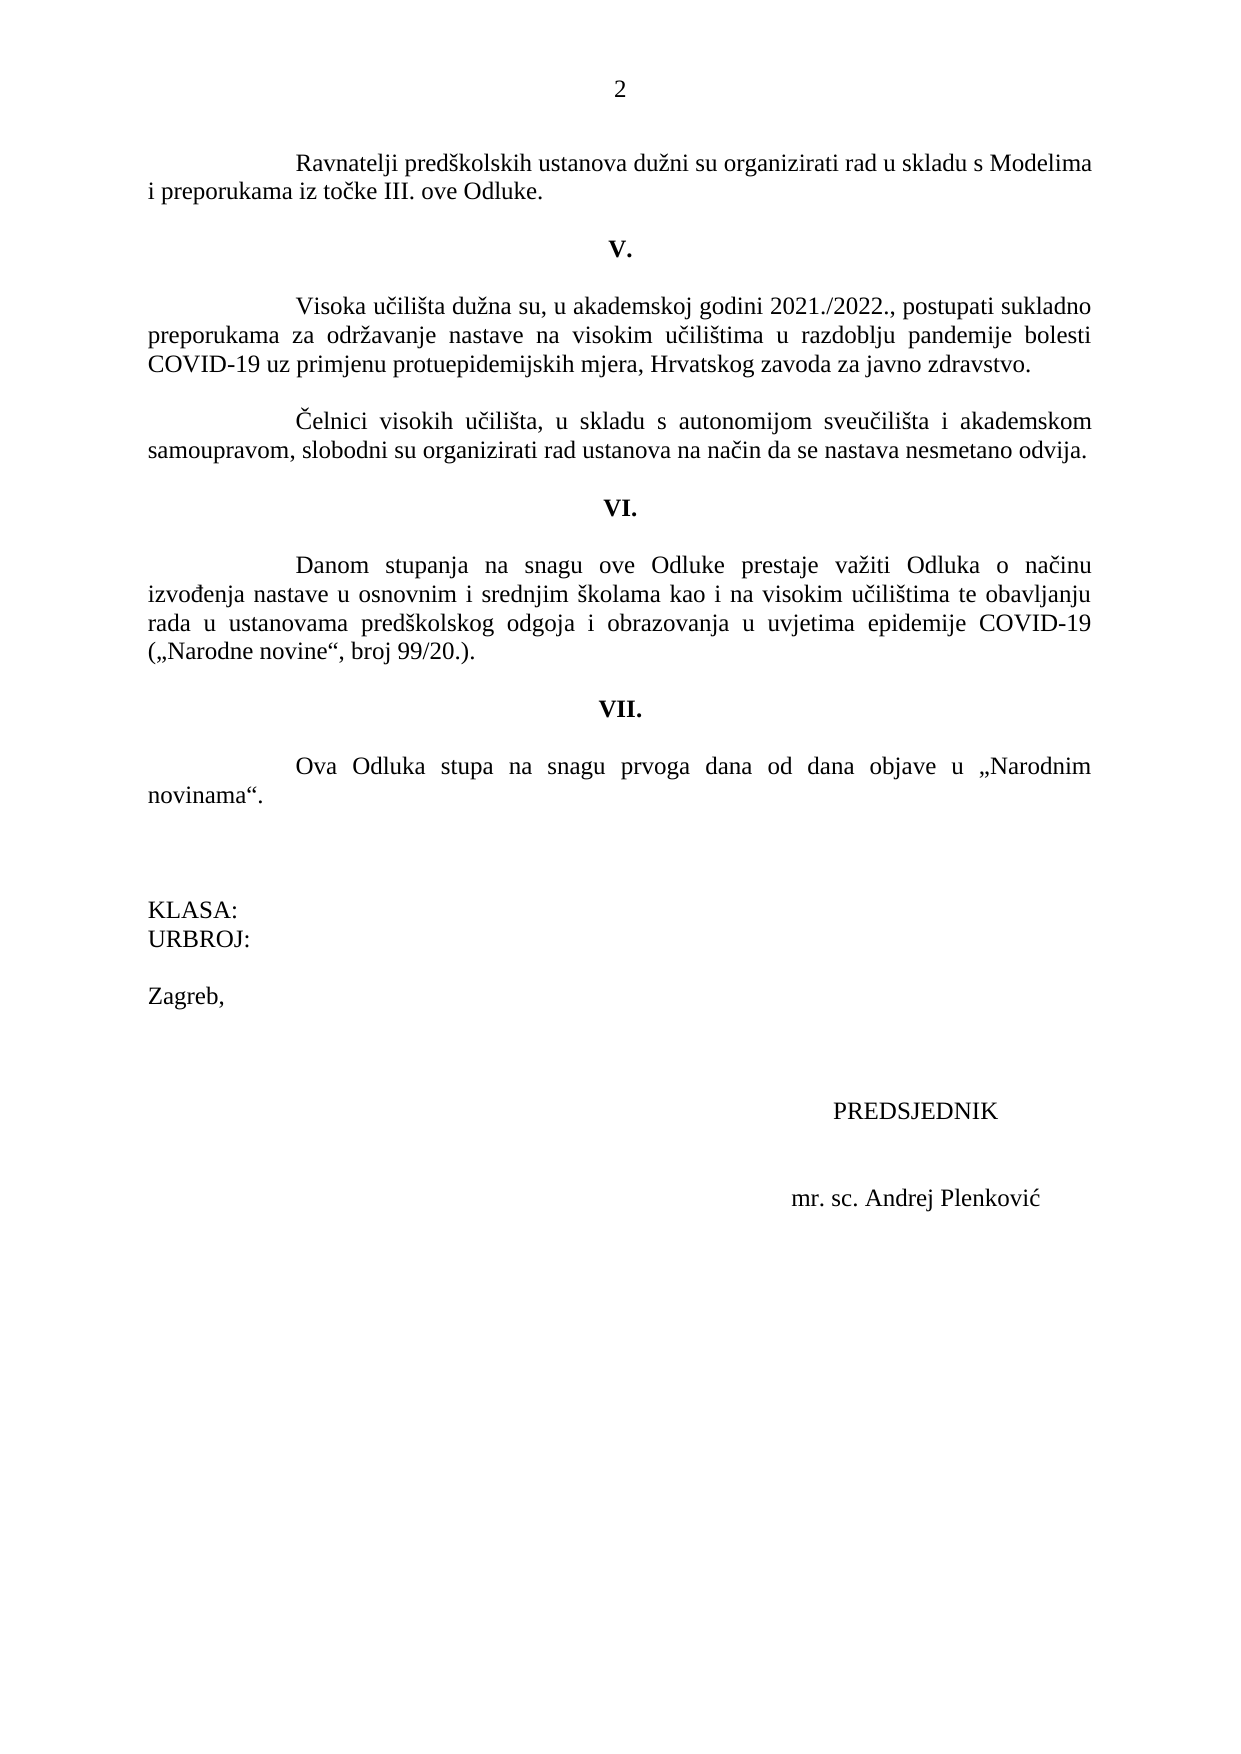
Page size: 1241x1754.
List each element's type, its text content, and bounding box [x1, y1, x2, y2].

text Čelnici visokih učilišta, u skladu s autonomijom sveučilišta i akademskom samoupravom, slobodni su organizirati rad ustanova na način da se nastava nesmetano odvija. [148, 406, 1092, 464]
text KLASA: [148, 895, 1092, 924]
text VI. [148, 493, 1092, 521]
text Danom stupanja na snagu ove Odluke prestaje važiti Odluka o načinu izvođenja nastave u osnovnim i srednjim školama kao i na visokim učilištima te obavljanju rada u ustanovama predškolskog odgoja i obrazovanja u uvjetima epidemije COVID-19 („Narodne novine“, broj 99/20.). [148, 550, 1092, 665]
text Ravnatelji predškolskih ustanova dužni su organizirati rad u skladu s Modelima i preporukama iz točke III. ove Odluke. [148, 148, 1092, 205]
text Visoka učilišta dužna su, u akademskoj godini 2021./2022., postupati sukladno preporukama za održavanje nastave na visokim učilištima u razdoblju pandemije bolesti COVID-19 uz primjenu protuepidemijskih mjera, Hrvatskog zavoda za javno zdravstvo. [148, 291, 1092, 378]
text Ova Odluka stupa na snagu prvoga dana od dana objave u „Narodnim novinama“. [148, 751, 1092, 809]
text VII. [148, 694, 1092, 723]
text Zagreb, [148, 981, 1092, 1010]
text mr. sc. Andrej Plenković [148, 1183, 1092, 1211]
text PREDSJEDNIK [148, 1096, 1092, 1125]
text V. [148, 234, 1092, 263]
text URBROJ: [148, 924, 1092, 953]
